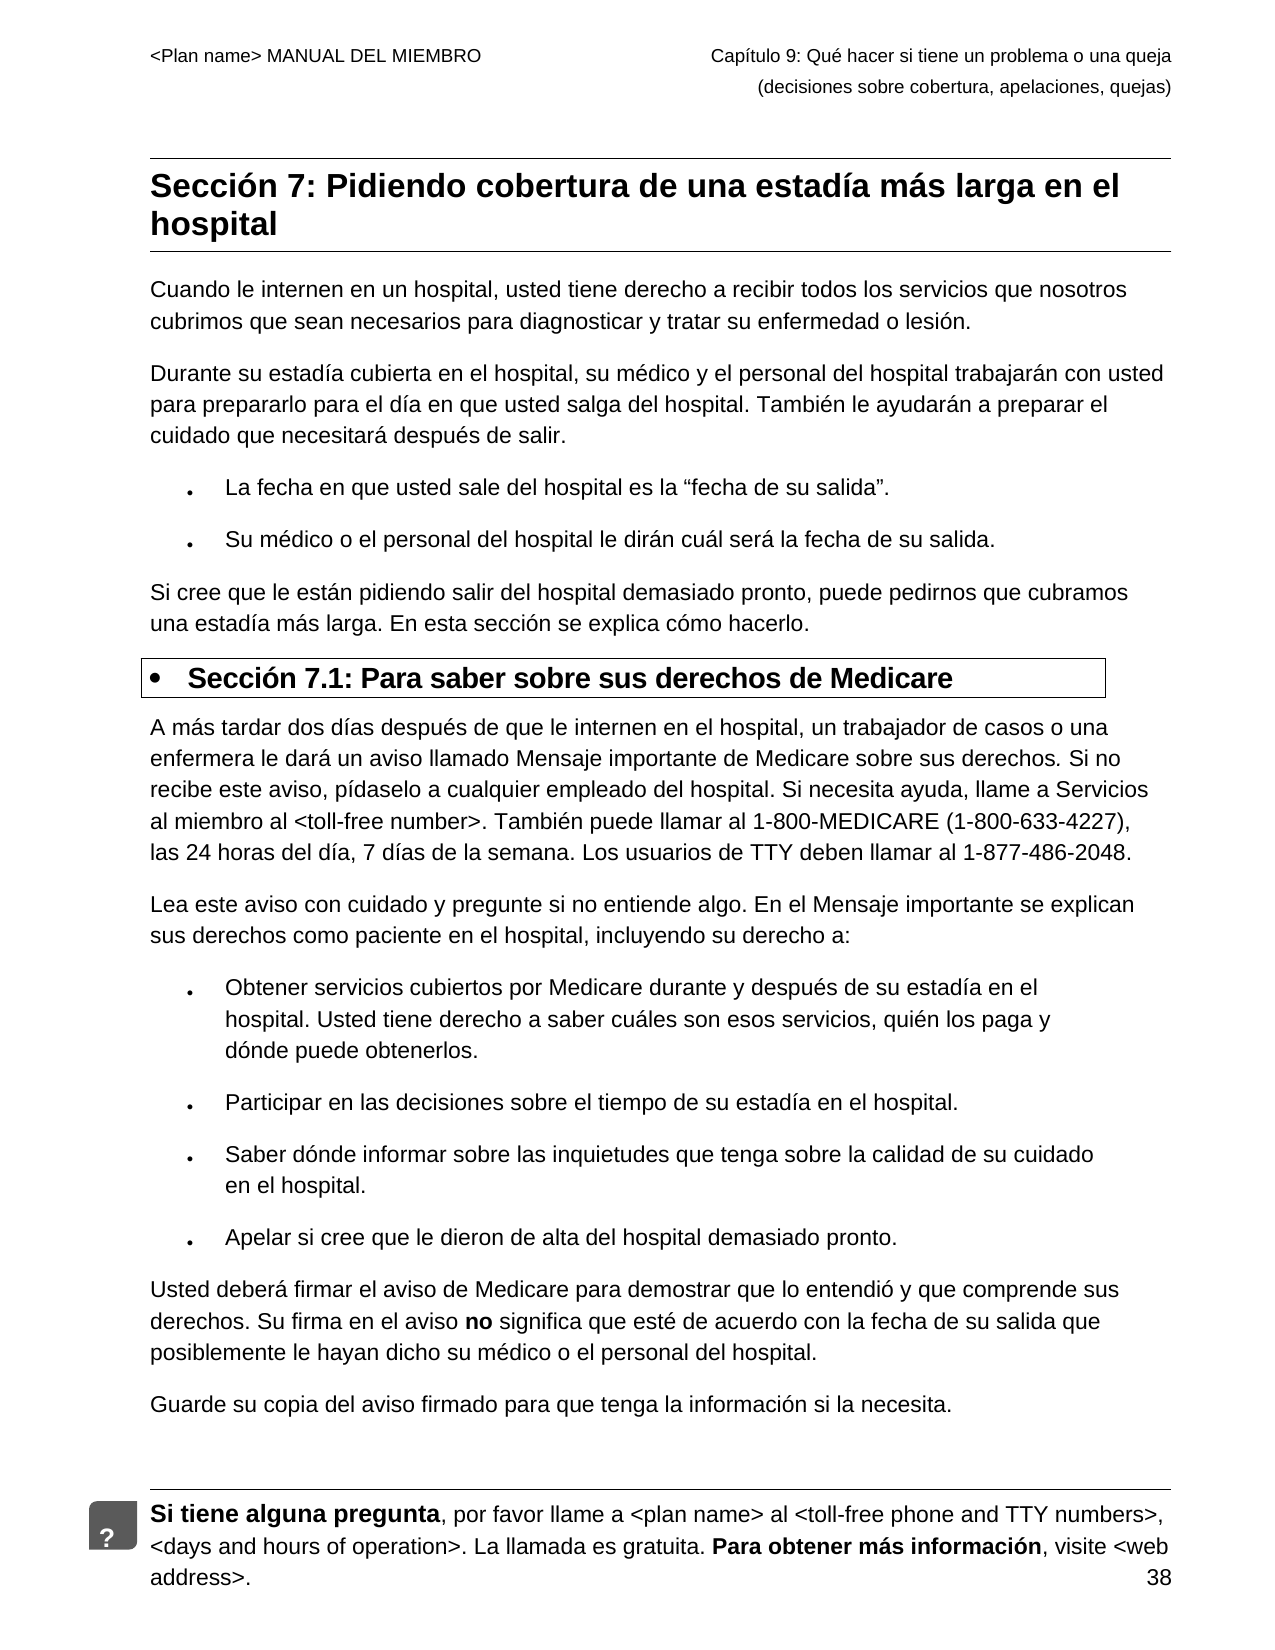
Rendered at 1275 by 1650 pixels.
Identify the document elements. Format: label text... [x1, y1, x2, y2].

list La fecha en que usted sale del hospital es la “fecha de su salida”. [187, 471, 1096, 502]
text Cuando le internen en un hospital, usted tiene derecho a recibir todos los servicios que nosotros cubrimos que sean necesarios para diagnosticar y tratar su enfermedad o lesión. [150, 273, 1171, 335]
text A más tardar dos días después de que le internen en el hospital, un trabajador de casos o una enfermera le dará un aviso llamado Mensaje importante de Medicare sobre sus derechos. Si no recibe este aviso, pídaselo a cualquier empleado del hospital. Si necesita ayuda, llame a Servicios al miembro al <toll-free number>. También puede llamar al 1-800-MEDICARE (1-800-633-4227), las 24 horas del día, 7 días de la semana. Los usuarios de TTY deben llamar al 1-877-486-2048. [150, 710, 1171, 867]
list Su médico o el personal del hospital le dirán cuál será la fecha de su salida. [187, 523, 1096, 554]
list Apelar si cree que le dieron de alta del hospital demasiado pronto. [187, 1221, 1096, 1252]
list Saber dónde informar sobre las inquietudes que tenga sobre la calidad de su cuidado en el hospital. [187, 1137, 1096, 1200]
list Obtener servicios cubiertos por Medicare durante y después de su estadía en el hospital. Usted tiene derecho a saber cuáles son esos servicios, quién los paga y dónde puede obtenerlos. [187, 971, 1096, 1064]
text Si cree que le están pidiendo salir del hospital demasiado pronto, puede pedirnos que cubramos una estadía más larga. En esta sección se explica cómo hacerlo. [150, 575, 1171, 637]
list Participar en las decisiones sobre el tiempo de su estadía en el hospital. [187, 1085, 1096, 1117]
text Guarde su copia del aviso firmado para que tenga la información si la necesita. [150, 1387, 1171, 1419]
text Lea este aviso con cuidado y pregunte si no entiende algo. En el Mensaje importante se explican sus derechos como paciente en el hospital, incluyendo su derecho a: [150, 887, 1171, 950]
text Usted deberá firmar el aviso de Medicare para demostrar que lo entendió y que comprende sus derechos. Su firma en el aviso no significa que esté de acuerdo con la fecha de su salida que posiblemente le hayan dicho su médico o el personal del hospital. [150, 1273, 1171, 1367]
text Durante su estadía cubierta en el hospital, su médico y el personal del hospital trabajarán con usted para prepararlo para el día en que usted salga del hospital. También le ayudarán a preparar el cuidado que necesitará después de salir. [150, 356, 1171, 450]
subtitle Sección 7.1: Para saber sobre sus derechos de Medicare [142, 659, 1105, 697]
subtitle Sección 7: Pidiendo cobertura de una estadía más larga en el hospital [150, 159, 1171, 251]
